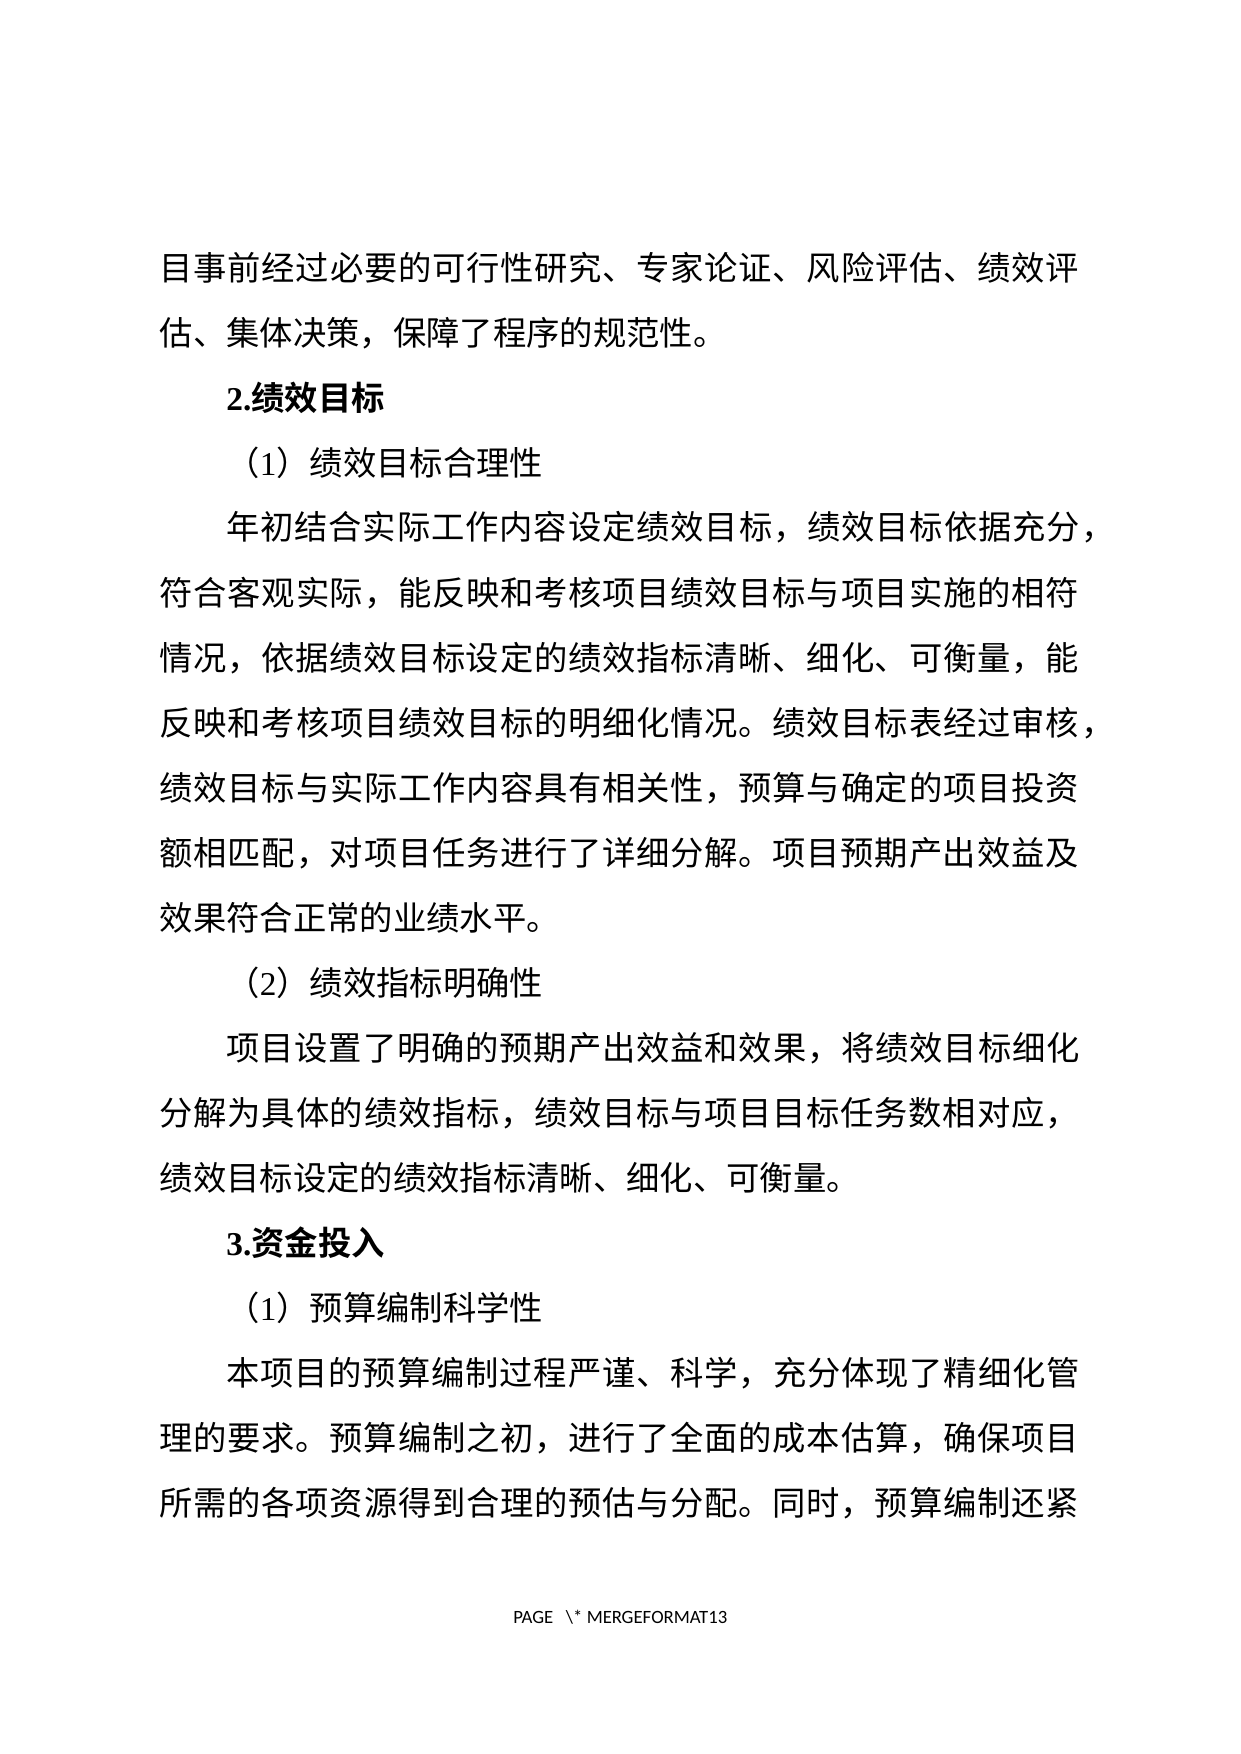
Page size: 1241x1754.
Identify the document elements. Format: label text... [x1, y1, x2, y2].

text 2.绩效目标 [159, 363, 1081, 428]
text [159, 233, 1081, 363]
text 年初结合实际工作内容设定绩效目标，绩效目标依据充分，符合客观实际，能反映和考核项目绩效目标与项目实施的相符情况，依据绩效目标设定的绩效指标清晰、细化、可衡量，能反映和考核项目绩效目标的明细化情况。绩效目标表经过审核，绩效目标与实际工作内容具有相关性，预算与确定的项目投资额相匹配，对项目任务进行了详细分解。项目预期产出效益及效果符合正常的业绩水平。 [159, 493, 1081, 948]
text （2）绩效指标明确性 [159, 948, 1081, 1013]
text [159, 1338, 1081, 1533]
text 3.资金投入 [159, 1208, 1081, 1273]
text 项目设置了明确的预期产出效益和效果，将绩效目标细化分解为具体的绩效指标，绩效目标与项目目标任务数相对应，绩效目标设定的绩效指标清晰、细化、可衡量。 [159, 1013, 1081, 1208]
text （1）绩效目标合理性 [159, 428, 1081, 493]
text （1）预算编制科学性 [159, 1273, 1081, 1338]
